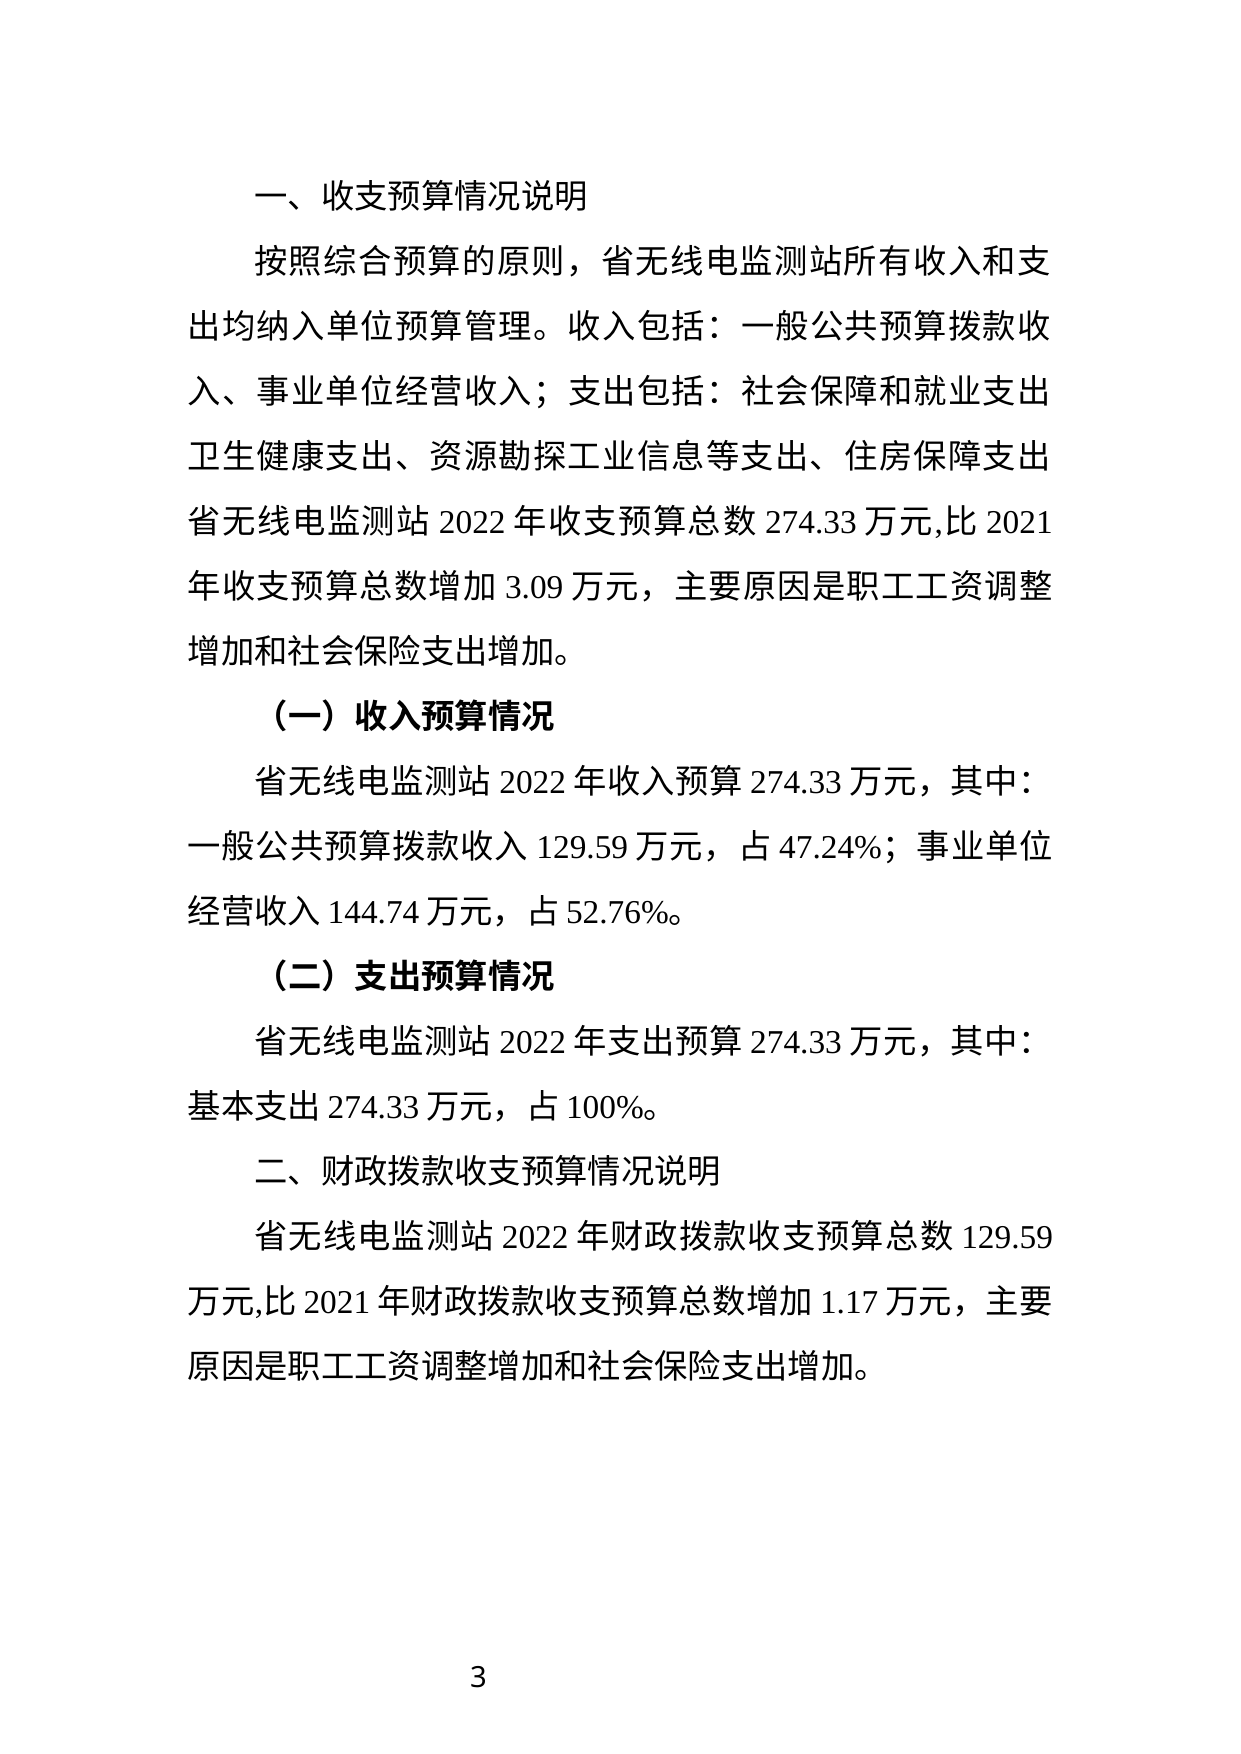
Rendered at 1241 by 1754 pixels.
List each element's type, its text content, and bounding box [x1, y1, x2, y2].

text 省无线电监测站2022年收入预算274.33万元，其中：一般公共预算拨款收入129.59万元，占47.24%；事业单位经营收入144.74万元，占52.76%。 [187, 747, 1053, 942]
text 省无线电监测站2022年支出预算274.33万元，其中：基本支出274.33万元，占100%。 [187, 1007, 1053, 1137]
text 一、收支预算情况说明 [187, 162, 1053, 227]
text （二）支出预算情况 [187, 942, 1053, 1007]
text 按照综合预算的原则，省无线电监测站所有收入和支出均纳入单位预算管理。收入包括：一般公共预算拨款收入、事业单位经营收入；支出包括：社会保障和就业支出、卫生健康支出、资源勘探工业信息等支出、住房保障支出。省无线电监测站2022年收支预算总数274.33万元,比2021年收支预算总数增加3.09万元，主要原因是职工工资调整增加和社会保险支出增加。 [187, 227, 1053, 682]
text 省无线电监测站2022年财政拨款收支预算总数129.59万元,比2021年财政拨款收支预算总数增加1.17万元，主要原因是职工工资调整增加和社会保险支出增加。 [187, 1202, 1053, 1397]
text （一）收入预算情况 [187, 682, 1053, 747]
text 二、财政拨款收支预算情况说明 [187, 1137, 1053, 1202]
